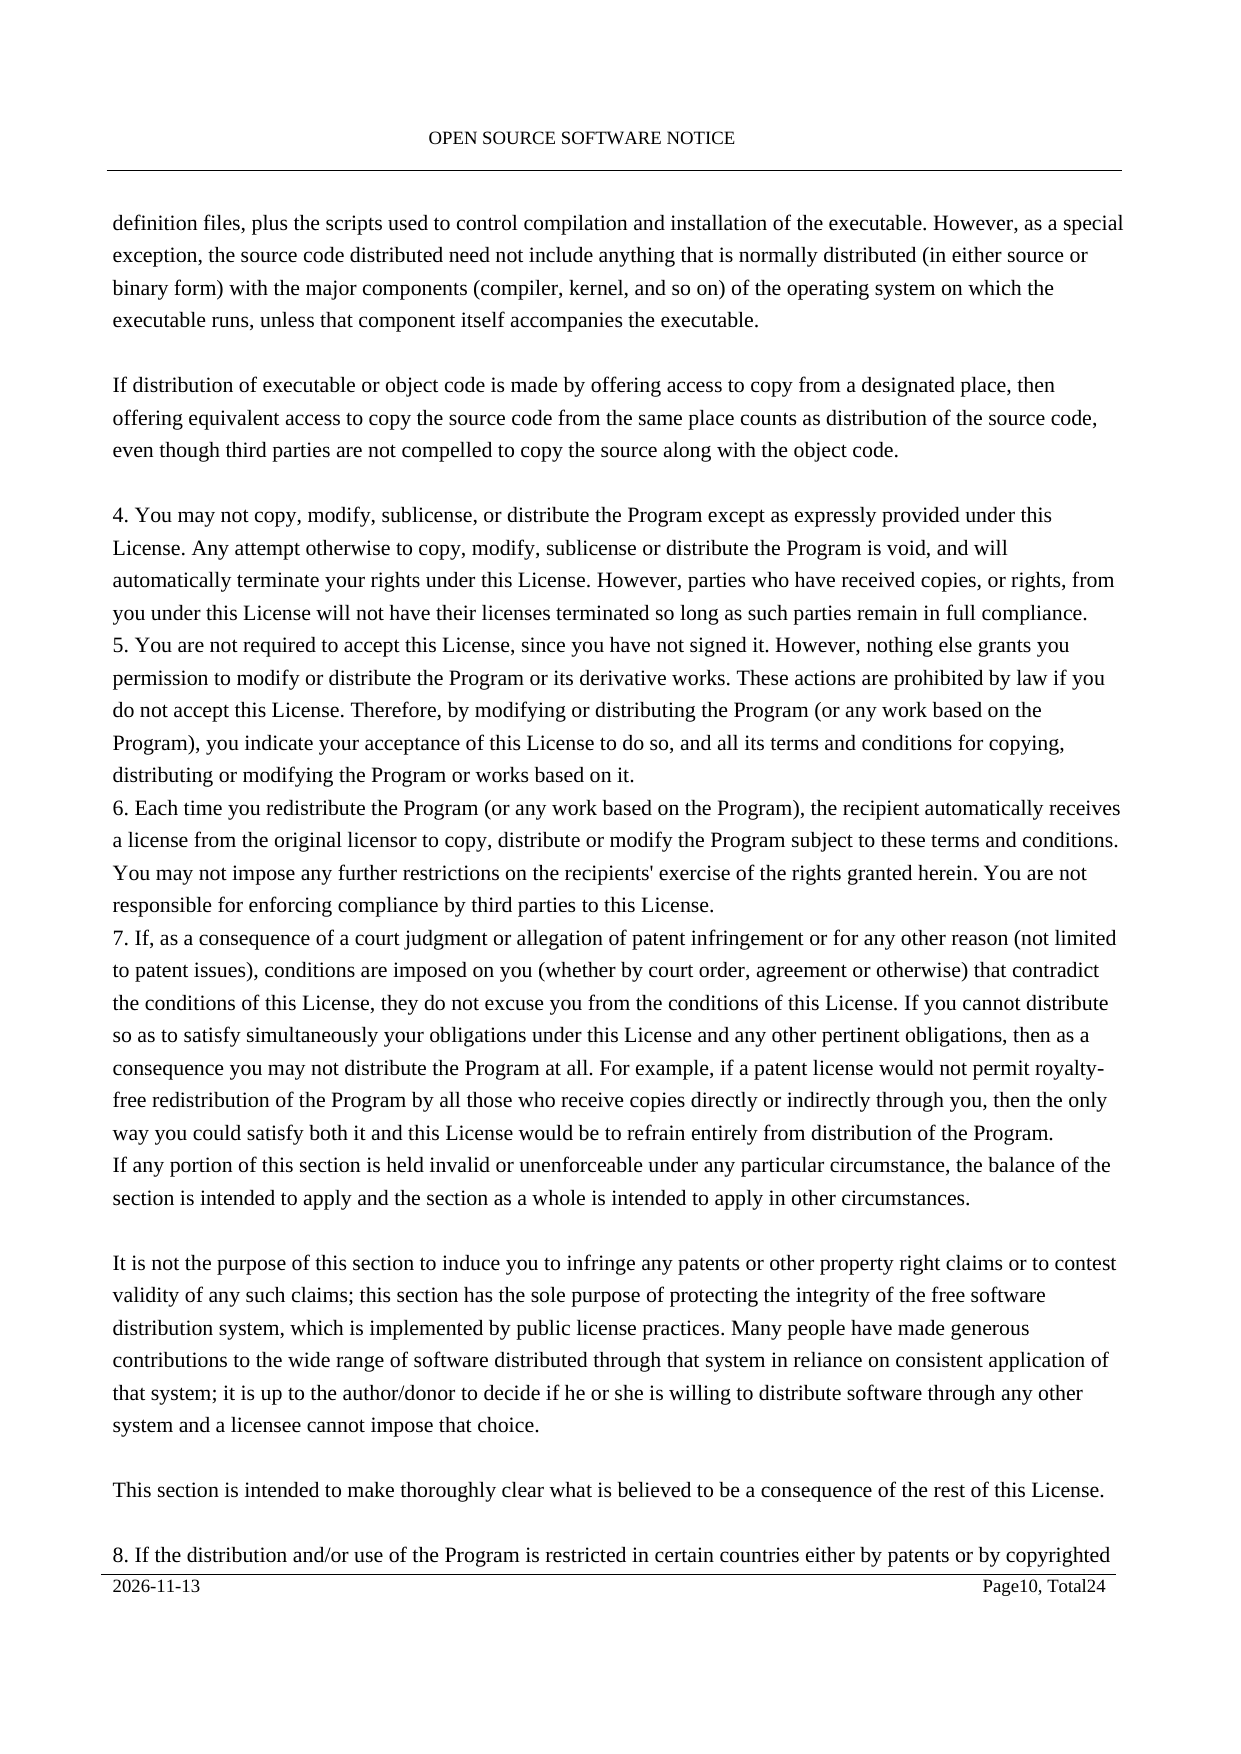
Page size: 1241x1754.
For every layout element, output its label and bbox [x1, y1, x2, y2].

text [112, 206, 1128, 1571]
